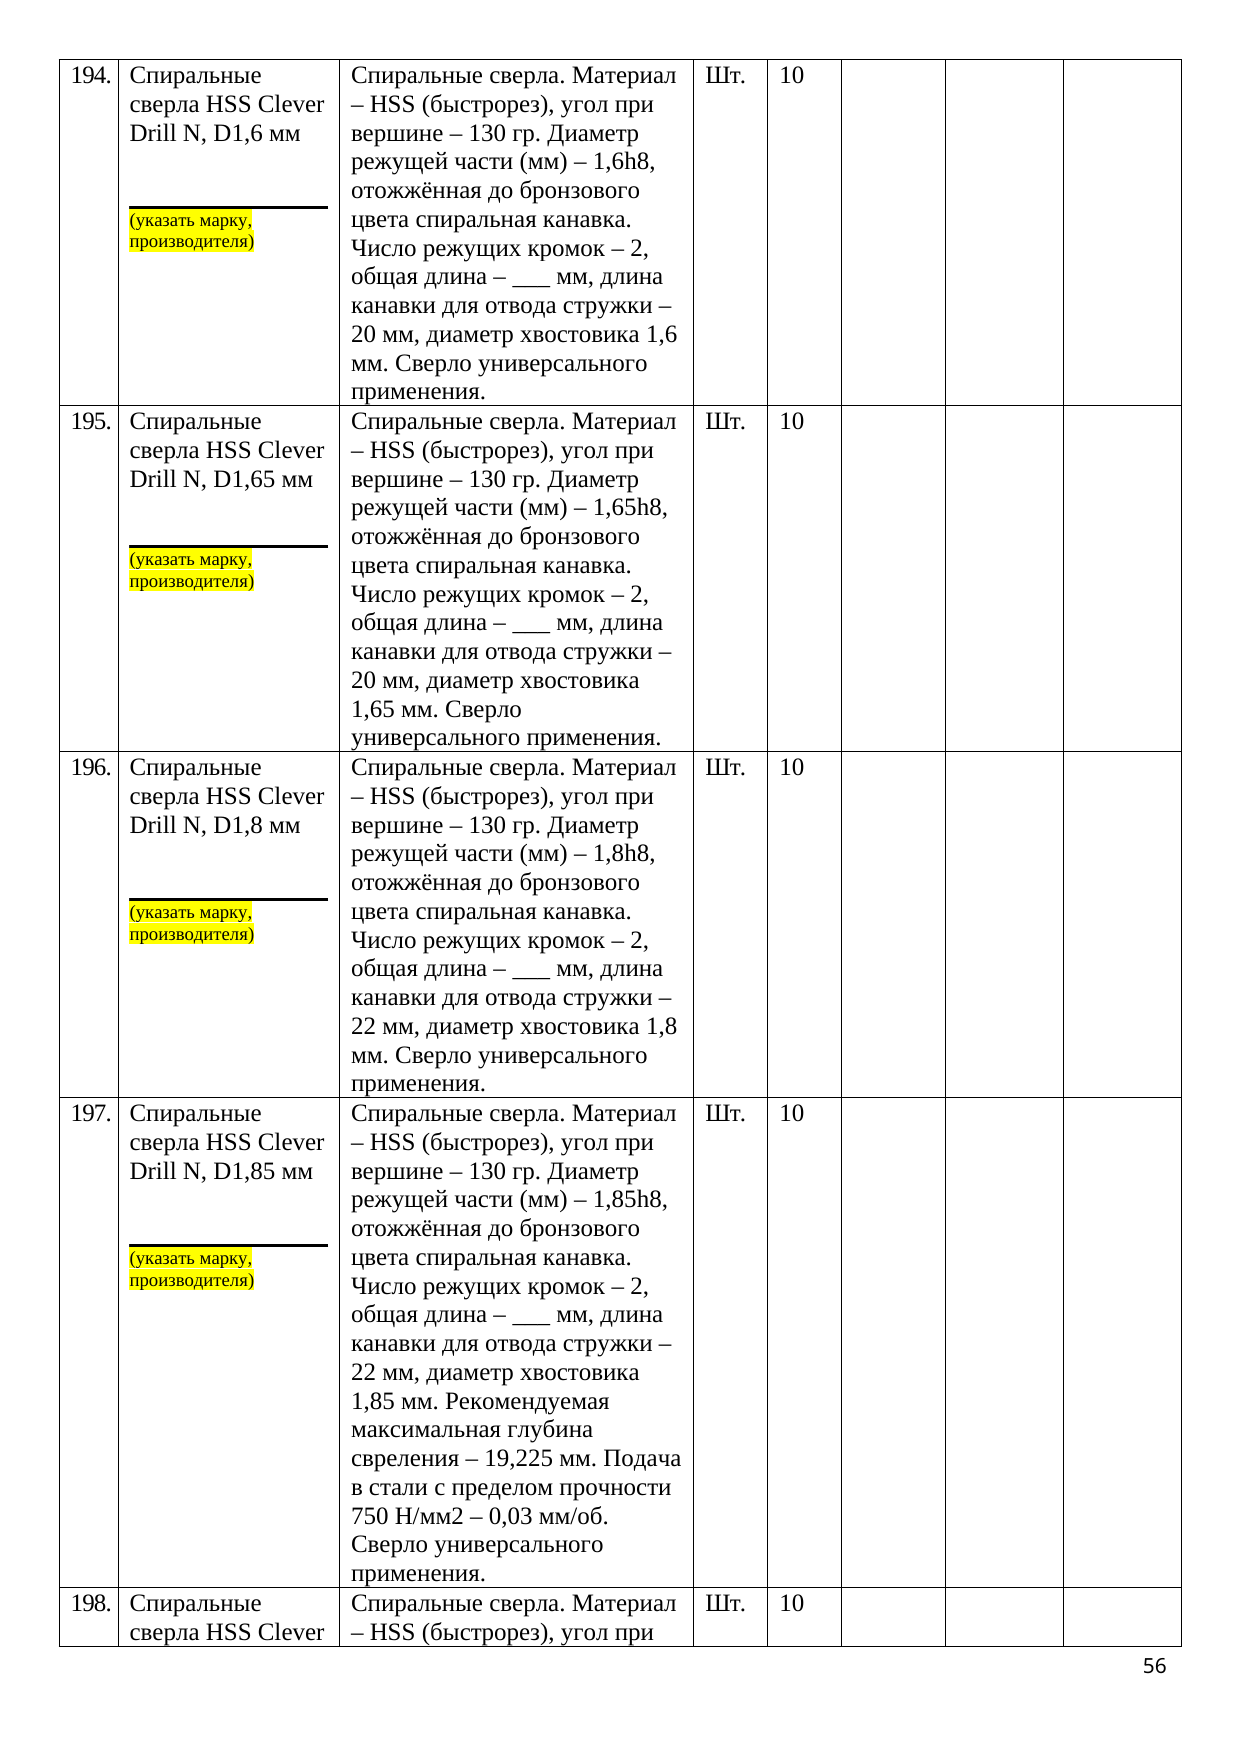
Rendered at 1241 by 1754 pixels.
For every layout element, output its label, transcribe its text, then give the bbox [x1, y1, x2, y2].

table_cell [1064, 60, 1181, 405]
table_cell [1064, 406, 1181, 751]
table_cell Шт. [694, 1098, 767, 1587]
table_cell 10 [768, 1098, 841, 1587]
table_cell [340, 1588, 693, 1646]
table_cell Спиральные сверла. Материал – HSS (быстрорез), угол при вершине – 130 гр. Диаметр режущей части (мм) – 1,85h8, отожжённая до бронзового цвета спиральная канавка. Число режущих кромок – 2, общая длина – ___ мм, длина канавки для отвода стружки – 22 мм, диаметр хвостовика 1,85 мм. Рекомендуемая максимальная глубина свреления – 19,225 мм. Подача в стали с пределом прочности 750 Н/мм2 – 0,03 мм/об. Сверло универсального применения. [340, 1098, 693, 1587]
table_cell Шт. [694, 406, 767, 751]
table_cell [946, 1588, 1063, 1646]
table_cell Спиральные сверла. Материал – HSS (быстрорез), угол при вершине – 130 гр. Диаметр режущей части (мм) – 1,8h8, отожжённая до бронзового цвета спиральная канавка. Число режущих кромок – 2, общая длина – ___ мм, длина канавки для отвода стружки – 22 мм, диаметр хвостовика 1,8 мм. Сверло универсального применения. [340, 752, 693, 1097]
table_cell Спиральные сверла HSS Clever Drill N, D1,65 мм (указать марку, производителя) [119, 406, 339, 751]
table_cell Спиральные сверла HSS Clever Drill N, D1,85 мм (указать марку, производителя) [119, 1098, 339, 1587]
table_cell [946, 752, 1063, 1097]
table_cell [842, 752, 945, 1097]
table_cell Спиральные сверла HSS Clever Drill N, D1,6 мм (указать марку, производителя) [119, 60, 339, 405]
table_cell [842, 1588, 945, 1646]
table_cell [946, 60, 1063, 405]
table_cell 10 [768, 752, 841, 1097]
table_cell [1064, 1588, 1181, 1646]
table_cell Спиральные сверла HSS Clever Drill N, D1,8 мм (указать марку, производителя) [119, 752, 339, 1097]
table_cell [119, 1588, 339, 1646]
table_cell [60, 406, 118, 751]
table_cell [946, 406, 1063, 751]
table_cell Шт. [694, 1588, 767, 1646]
table_cell [842, 60, 945, 405]
table_cell Спиральные сверла. Материал – HSS (быстрорез), угол при вершине – 130 гр. Диаметр режущей части (мм) – 1,6h8, отожжённая до бронзового цвета спиральная канавка. Число режущих кромок – 2, общая длина – ___ мм, длина канавки для отвода стружки – 20 мм, диаметр хвостовика 1,6 мм. Сверло универсального применения. [340, 60, 693, 405]
table_cell 10 [768, 1588, 841, 1646]
table_cell 10 [768, 60, 841, 405]
table_cell [60, 752, 118, 1097]
table_cell [60, 1588, 118, 1646]
table_cell Шт. [694, 60, 767, 405]
table_cell [1064, 752, 1181, 1097]
table_cell [842, 1098, 945, 1587]
table_cell 10 [768, 406, 841, 751]
table_cell [946, 1098, 1063, 1587]
table_cell [842, 406, 945, 751]
table_cell Спиральные сверла. Материал – HSS (быстрорез), угол при вершине – 130 гр. Диаметр режущей части (мм) – 1,65h8, отожжённая до бронзового цвета спиральная канавка. Число режущих кромок – 2, общая длина – ___ мм, длина канавки для отвода стружки – 20 мм, диаметр хвостовика 1,65 мм. Сверло универсального применения. [340, 406, 693, 751]
table_cell [60, 60, 118, 405]
table_cell [1064, 1098, 1181, 1587]
table_cell Шт. [694, 752, 767, 1097]
table_cell [60, 1098, 118, 1587]
